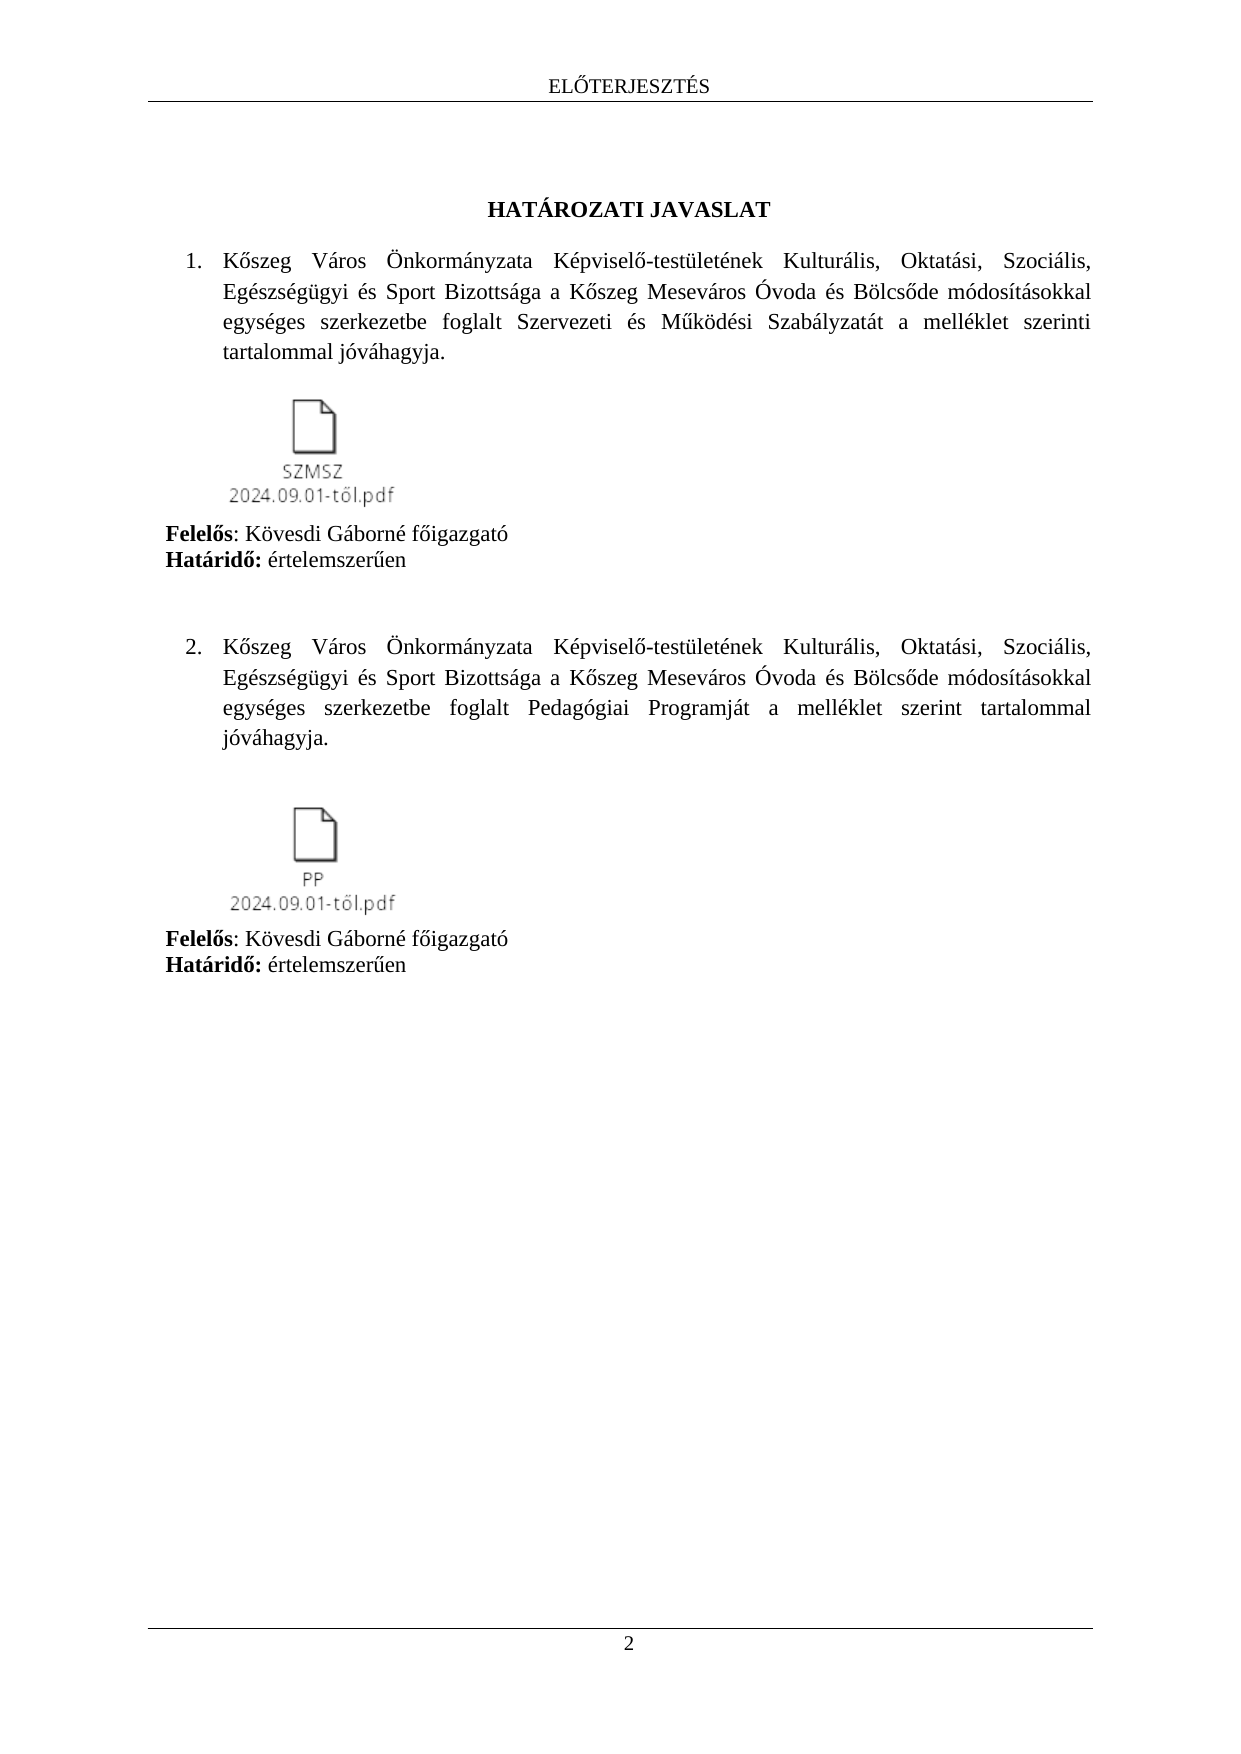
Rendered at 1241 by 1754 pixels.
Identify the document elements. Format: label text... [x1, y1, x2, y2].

text HATÁROZATI JAVASLAT [148, 197, 1093, 222]
text Felelős: Kövesdi Gáborné főigazgató [148, 925, 1093, 951]
text Felelős: Kövesdi Gáborné főigazgató [148, 520, 1093, 547]
text Határidő: értelemszerűen [148, 547, 1093, 573]
text Határidő: értelemszerűen [148, 951, 1093, 978]
list Kőszeg Város Önkormányzata Képviselő-testületének Kulturális, Oktatási, Szociális, Egészségügyi és Sport Bizottsága a Kőszeg Meseváros Óvoda és Bölcsőde módosításokkal egységes szerkezetbe foglalt Pedagógiai Programját a melléklet szerint tartalommal jóváhagyja. [185, 633, 1093, 750]
list Kőszeg Város Önkormányzata Képviselő-testületének Kulturális, Oktatási, Szociális, Egészségügyi és Sport Bizottsága a Kőszeg Meseváros Óvoda és Bölcsőde módosításokkal egységes szerkezetbe foglalt Szervezeti és Működési Szabályzatát a melléklet szerinti tartalommal jóváhagyja. [185, 247, 1093, 364]
